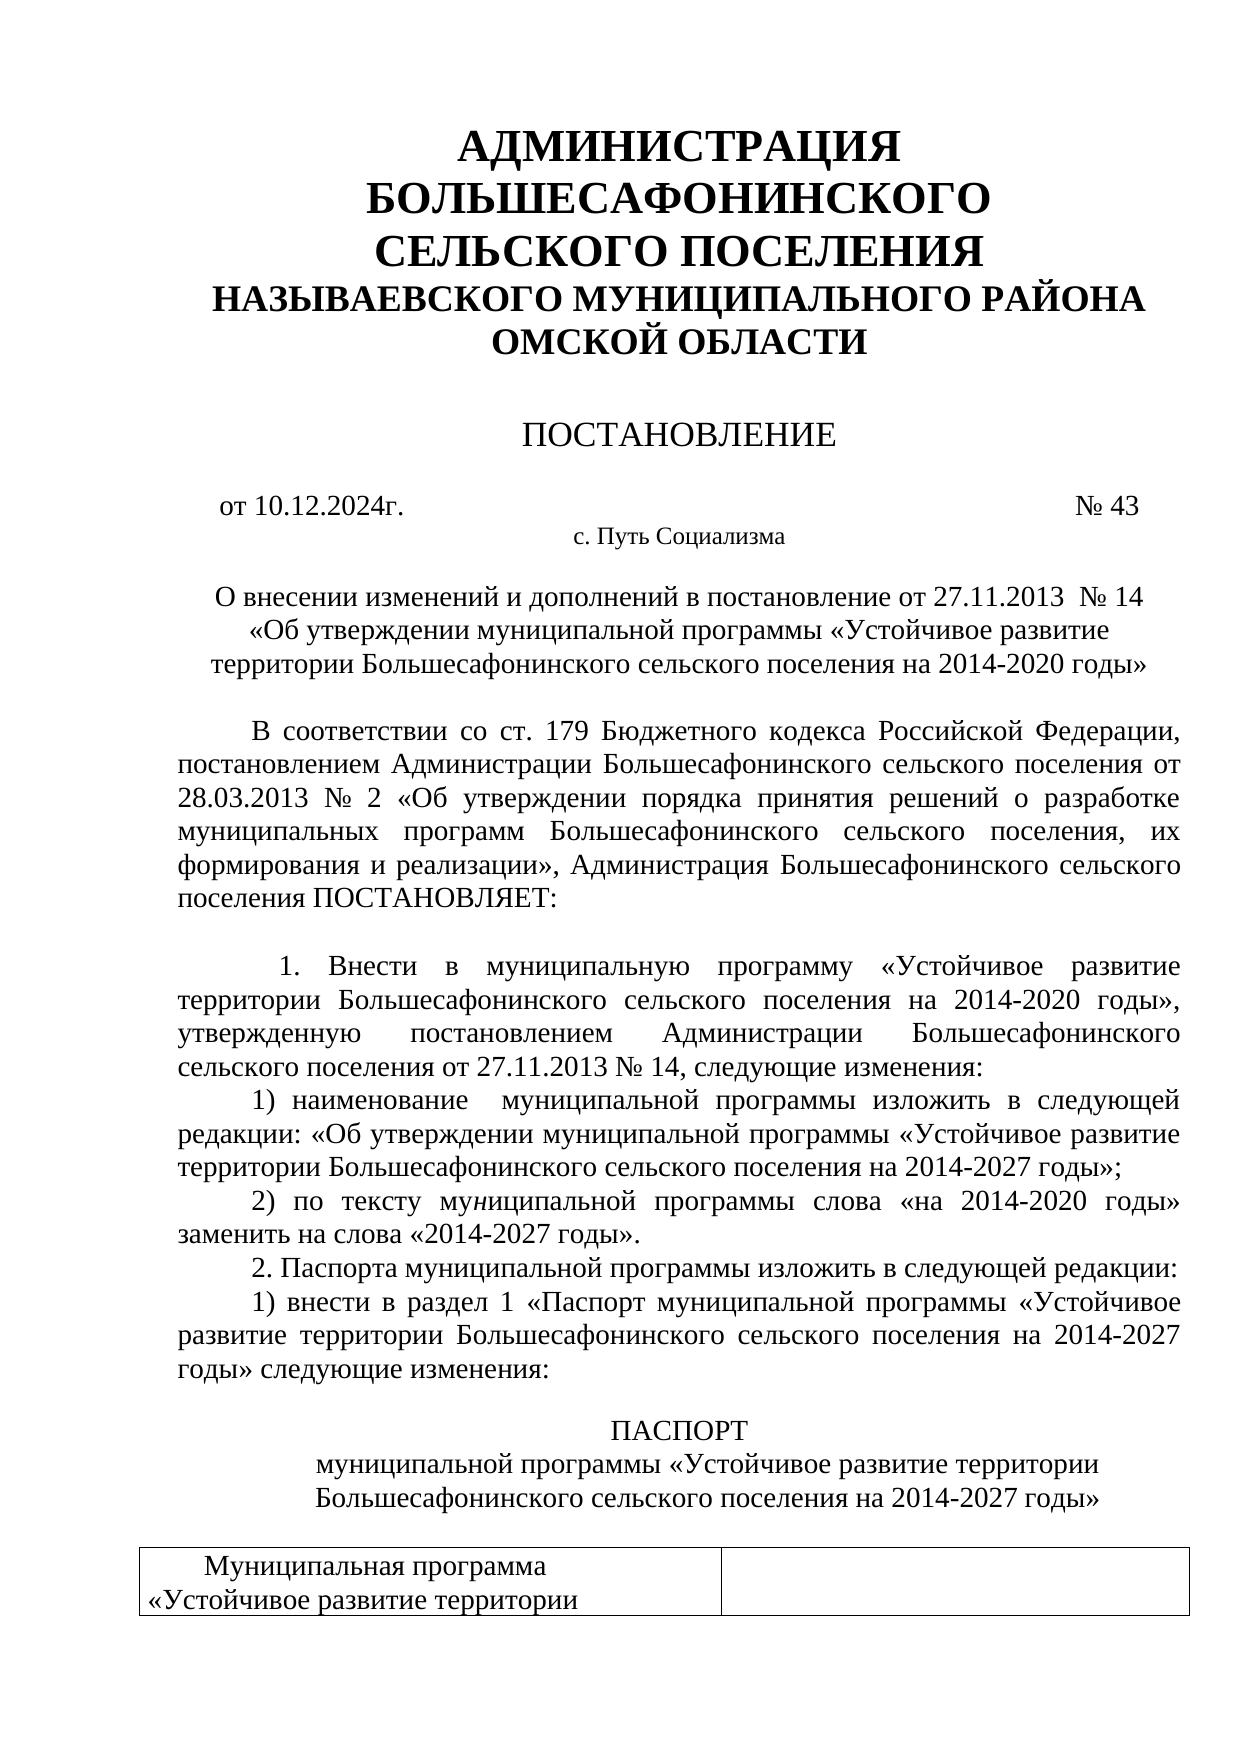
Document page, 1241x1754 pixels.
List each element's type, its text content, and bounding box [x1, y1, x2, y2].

title НАЗЫВАЕВСКОГО МУНИЦИПАЛЬНОГО РАЙОНА ОМСКОЙ ОБЛАСТИ [177, 276, 1181, 362]
text В соответствии со ст. 179 Бюджетного кодекса Российской Федерации, постановлением Администрации Большесафонинского сельского поселения от 28.03.2013 № 2 «Об утверждении порядка принятия решений о разработке муниципальных программ Большесафонинского сельского поселения, их формирования и реализации», Администрация Большесафонинского сельского поселения ПОСТАНОВЛЯЕТ: [177, 713, 1181, 914]
text муниципальной программы «Устойчивое развитие территории [177, 1447, 1181, 1480]
table_header [722, 1548, 1189, 1615]
text 1) внести в раздел 1 «Паспорт муниципальной программы «Устойчивое развитие территории Большесафонинского сельского поселения на 2014-2027 годы» следующие изменения: [177, 1284, 1181, 1384]
text ПАСПОРТ [177, 1413, 1181, 1447]
text Большесафонинского сельского поселения на 2014-2027 годы» [177, 1480, 1181, 1514]
title СЕЛЬСКОГО ПОСЕЛЕНИЯ [177, 223, 1181, 276]
title БОЛЬШЕСАФОНИНСКОГО [177, 171, 1181, 223]
text О внесении изменений и дополнений в постановление от 27.11.2013 № 14 «Об утверждении муниципальной программы «Устойчивое развитие территории Большесафонинского сельского поселения на 2014-2020 годы» [177, 579, 1181, 679]
text 2. Паспорта муниципальной программы изложить в следующей редакции: [177, 1250, 1181, 1284]
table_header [140, 1548, 721, 1615]
text с. Путь Социализма [177, 521, 1181, 550]
text 1) наименование муниципальной программы изложить в следующей редакции: «Об утверждении муниципальной программы «Устойчивое развитие территории Большесафонинского сельского поселения на 2014-2027 годы»; [177, 1082, 1181, 1183]
text 1. Внести в муниципальную программу «Устойчивое развитие территории Большесафонинского сельского поселения на 2014-2020 годы», утвержденную постановлением Администрации Большесафонинского сельского поселения от 27.11.2013 № 14, следующие изменения: [177, 948, 1181, 1082]
text от 10.12.2024г. № 43 [177, 488, 1181, 521]
title АДМИНИСТРАЦИЯ [177, 118, 1181, 171]
text 2) по тексту муниципальной программы слова «на 2014-2020 годы» заменить на слова «2014-2027 годы». [177, 1183, 1181, 1250]
subtitle ПОСТАНОВЛЕНИЕ [177, 413, 1181, 454]
